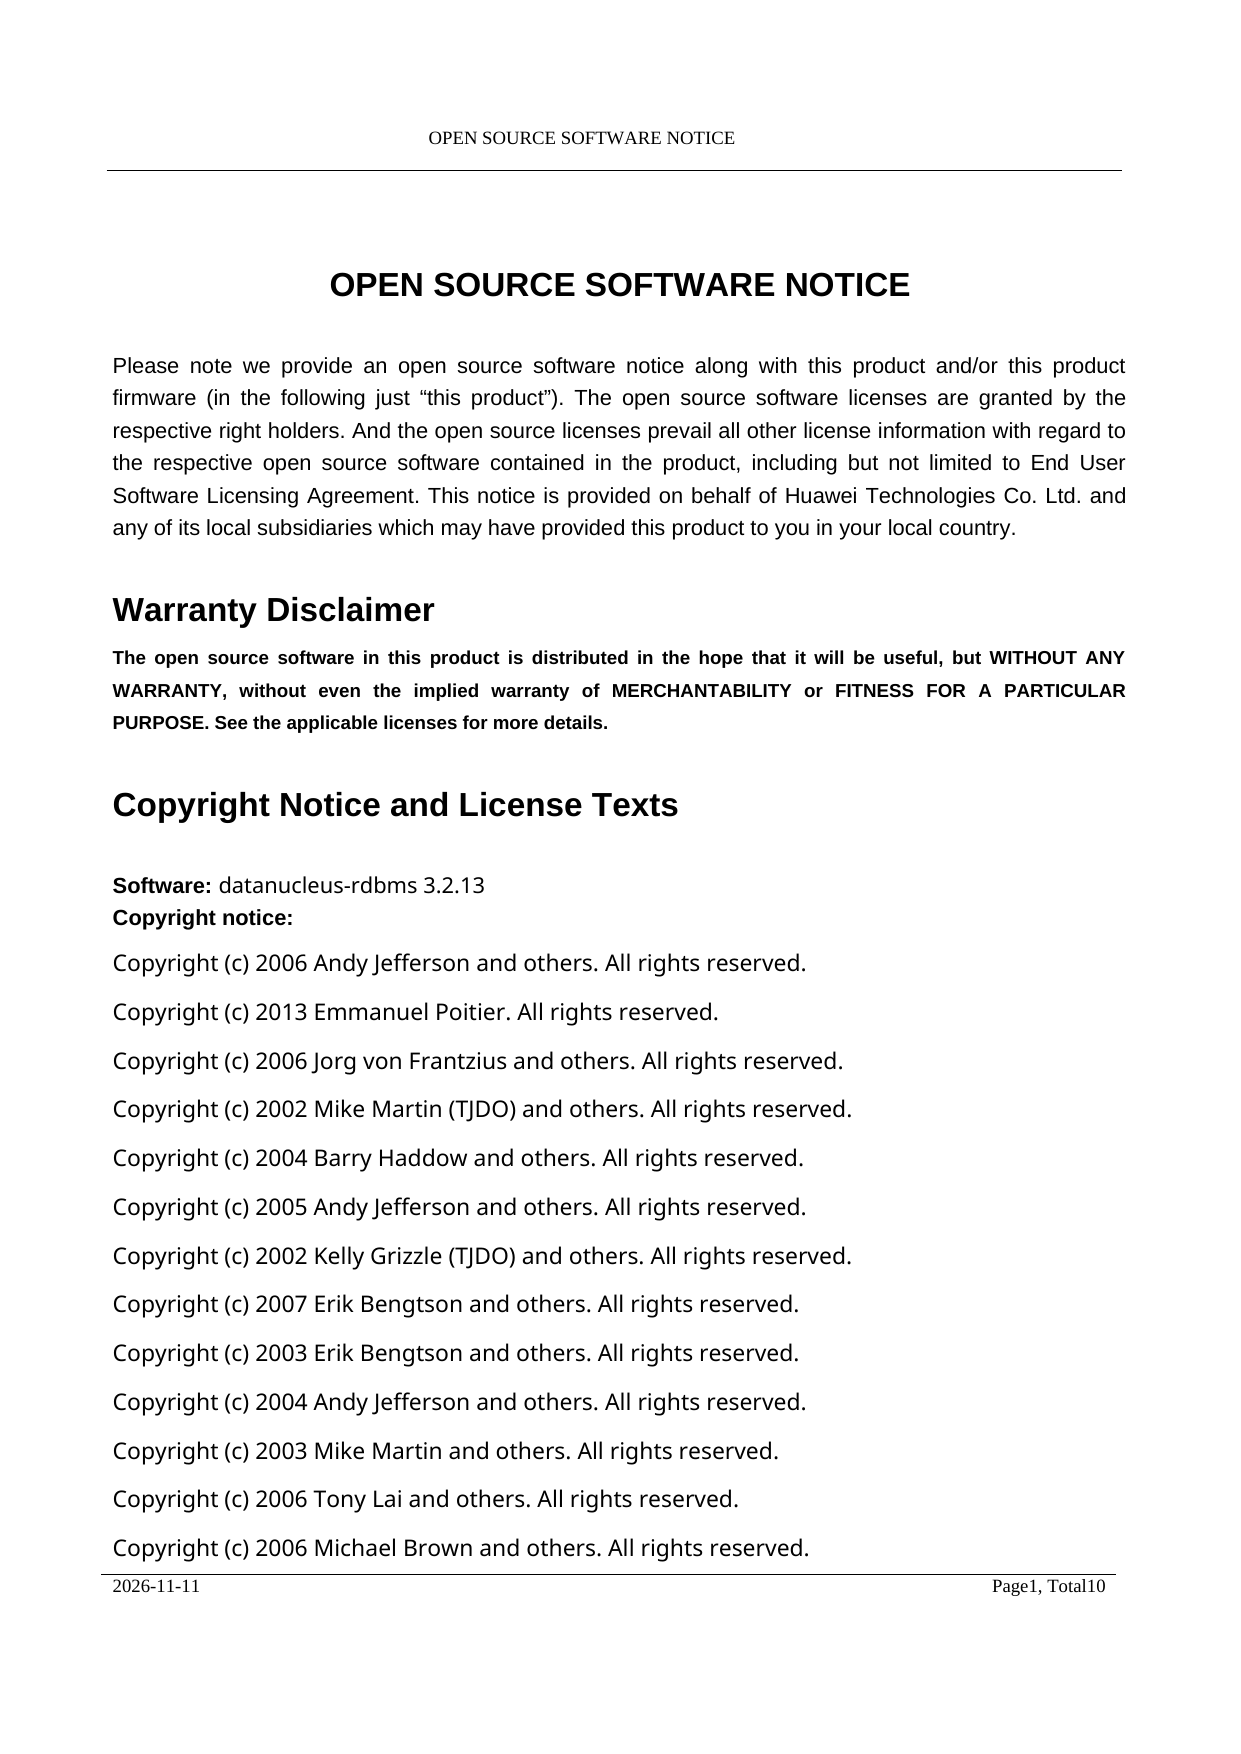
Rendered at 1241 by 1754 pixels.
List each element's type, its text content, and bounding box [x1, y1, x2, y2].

text Warranty Disclaimer [112, 576, 1128, 641]
text Software: datanucleus-rdbms 3.2.13 [112, 869, 1128, 901]
text The open source software in this product is distributed in the hope that it will be useful, but WITHOUT ANY WARRANTY, without even the implied warranty of MERCHANTABILITY or FITNESS FOR A PARTICULAR PURPOSE. See the applicable licenses for more details. [112, 641, 1128, 739]
text Copyright Notice and License Texts [112, 771, 1128, 836]
text Please note we provide an open source software notice along with this product and/or this product firmware (in the following just “this product”). The open source software licenses are granted by the respective right holders. And the open source licenses prevail all other license information with regard to the respective open source software contained in the product, including but not limited to End User Software Licensing Agreement. This notice is provided on behalf of Huawei Technologies Co. Ltd. and any of its local subsidiaries which may have provided this product to you in your local country. [112, 349, 1128, 544]
text Copyright notice: [112, 901, 1128, 934]
text OPEN SOURCE SOFTWARE NOTICE [112, 251, 1128, 316]
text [112, 947, 1128, 1564]
